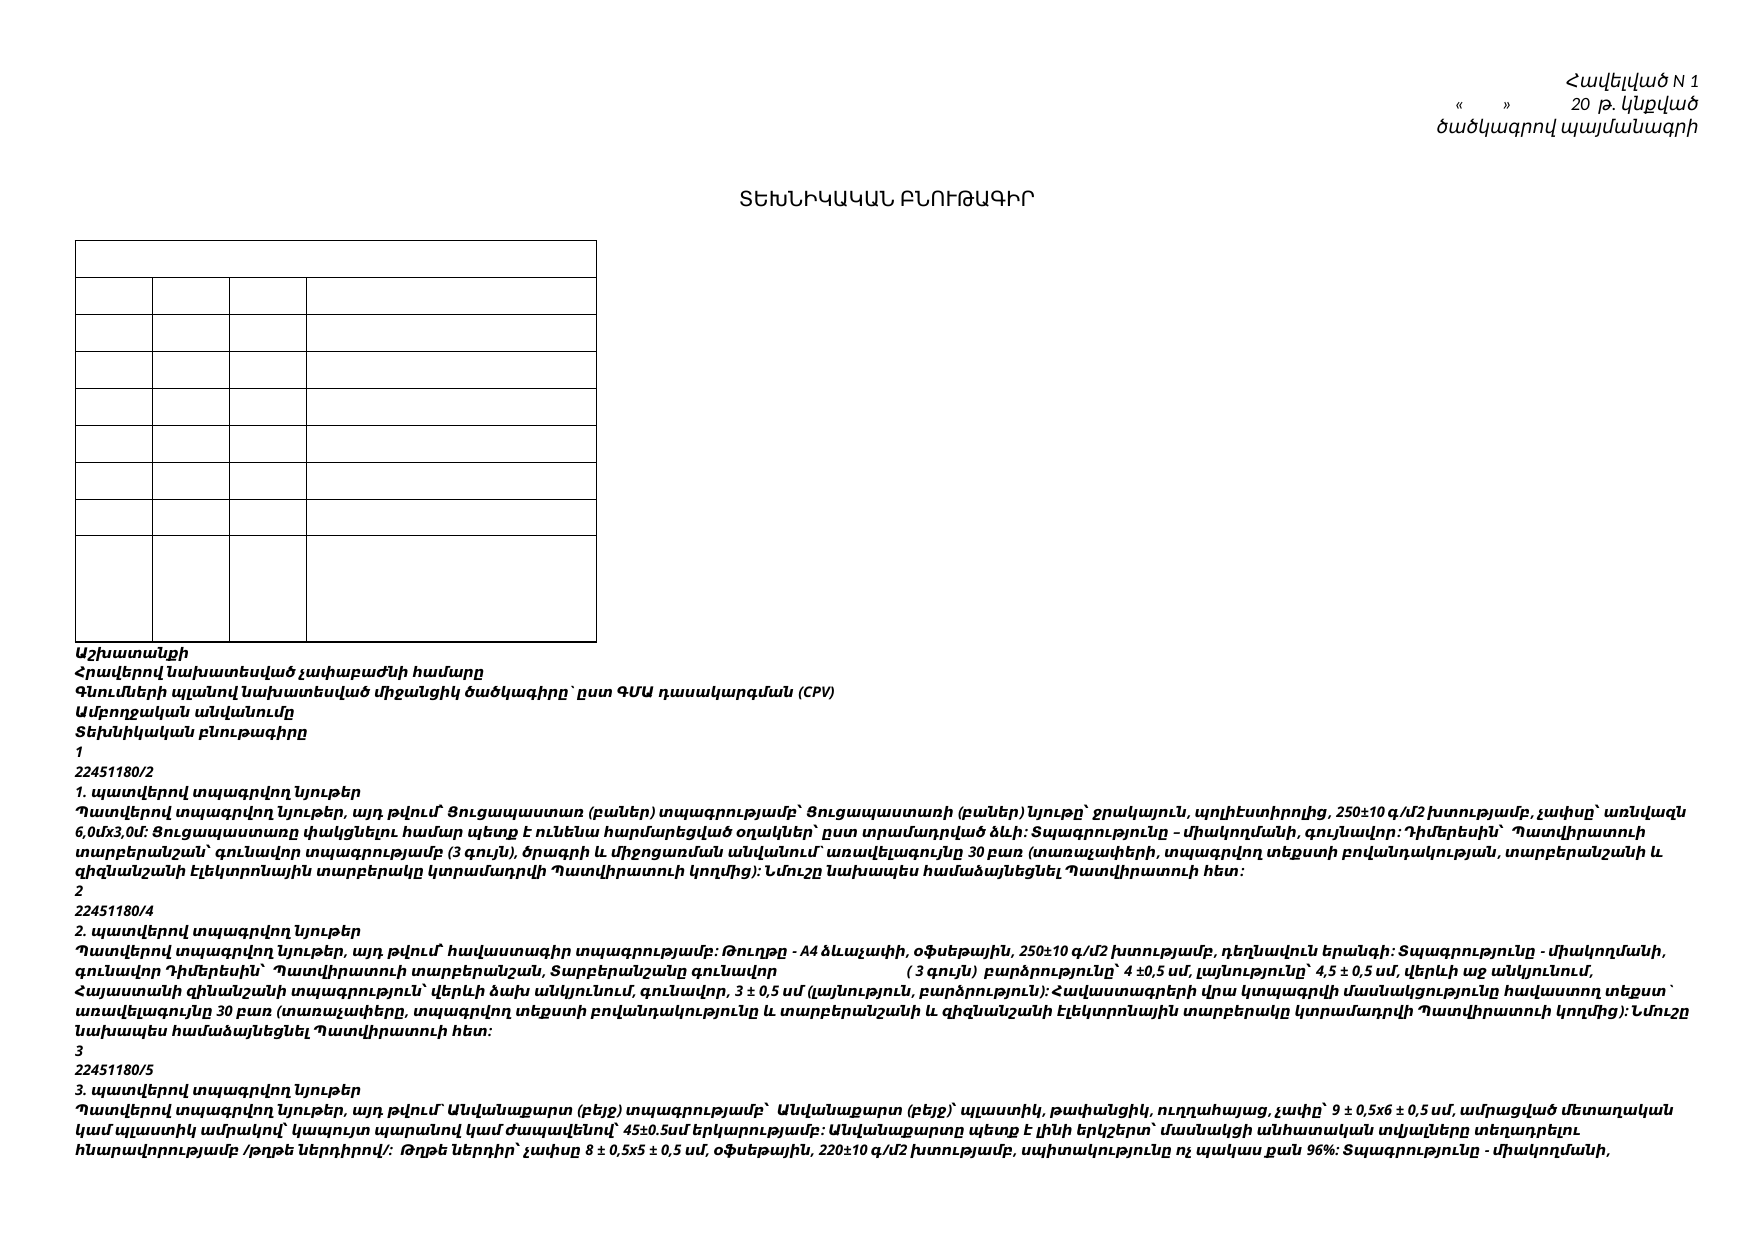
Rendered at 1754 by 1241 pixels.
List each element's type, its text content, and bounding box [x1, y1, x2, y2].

text ՏԵԽՆԻԿԱԿԱՆ ԲՆՈՒԹԱԳԻՐ [75, 186, 1698, 212]
text Հավելված N 1 [75, 69, 1698, 92]
text « » 20 թ. կնքված [75, 92, 1698, 115]
text ծածկագրով պայմանագրի [75, 115, 1698, 138]
